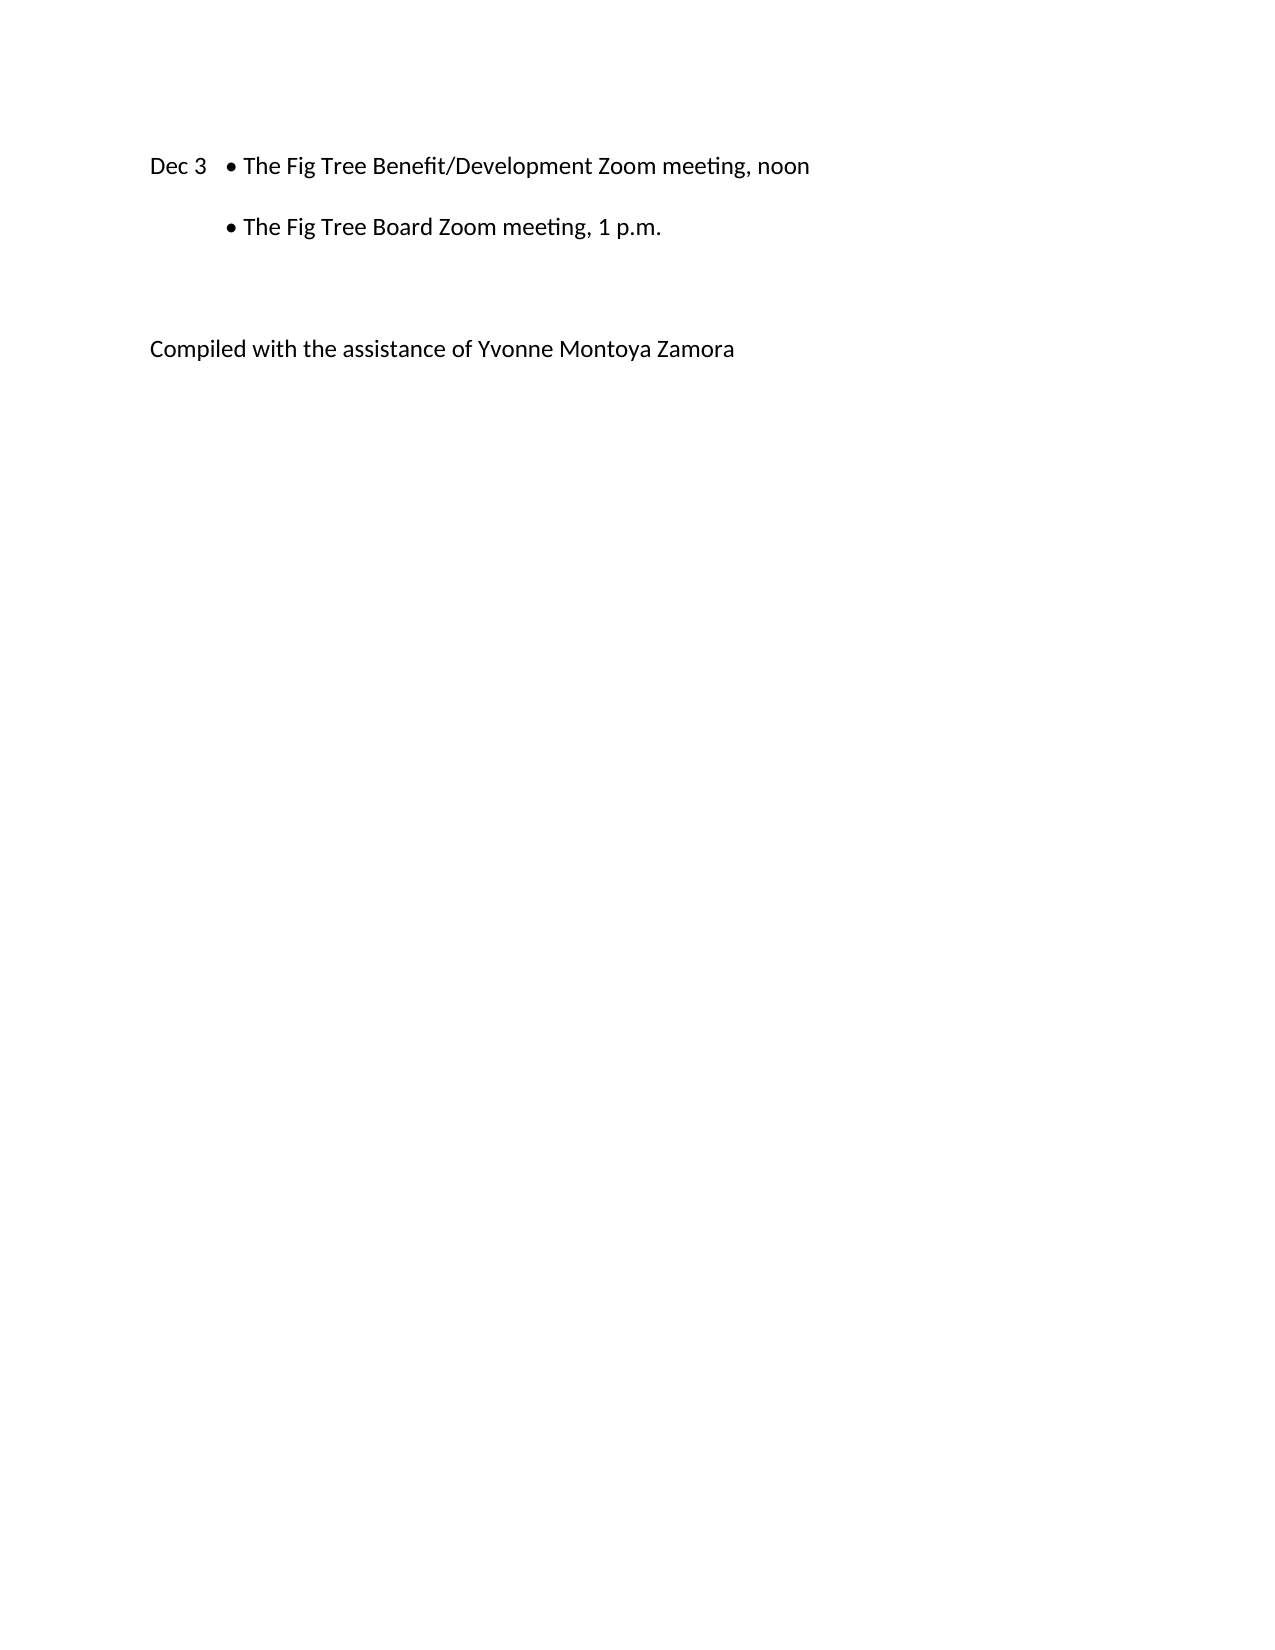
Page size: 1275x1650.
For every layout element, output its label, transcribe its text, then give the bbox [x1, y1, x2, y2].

text • The Fig Tree Board Zoom meeting, 1 p.m. [150, 211, 1125, 242]
text Compiled with the assistance of Yvonne Montoya Zamora [150, 333, 1125, 364]
text Dec 3 • The Fig Tree Benefit/Development Zoom meeting, noon [150, 150, 1125, 181]
